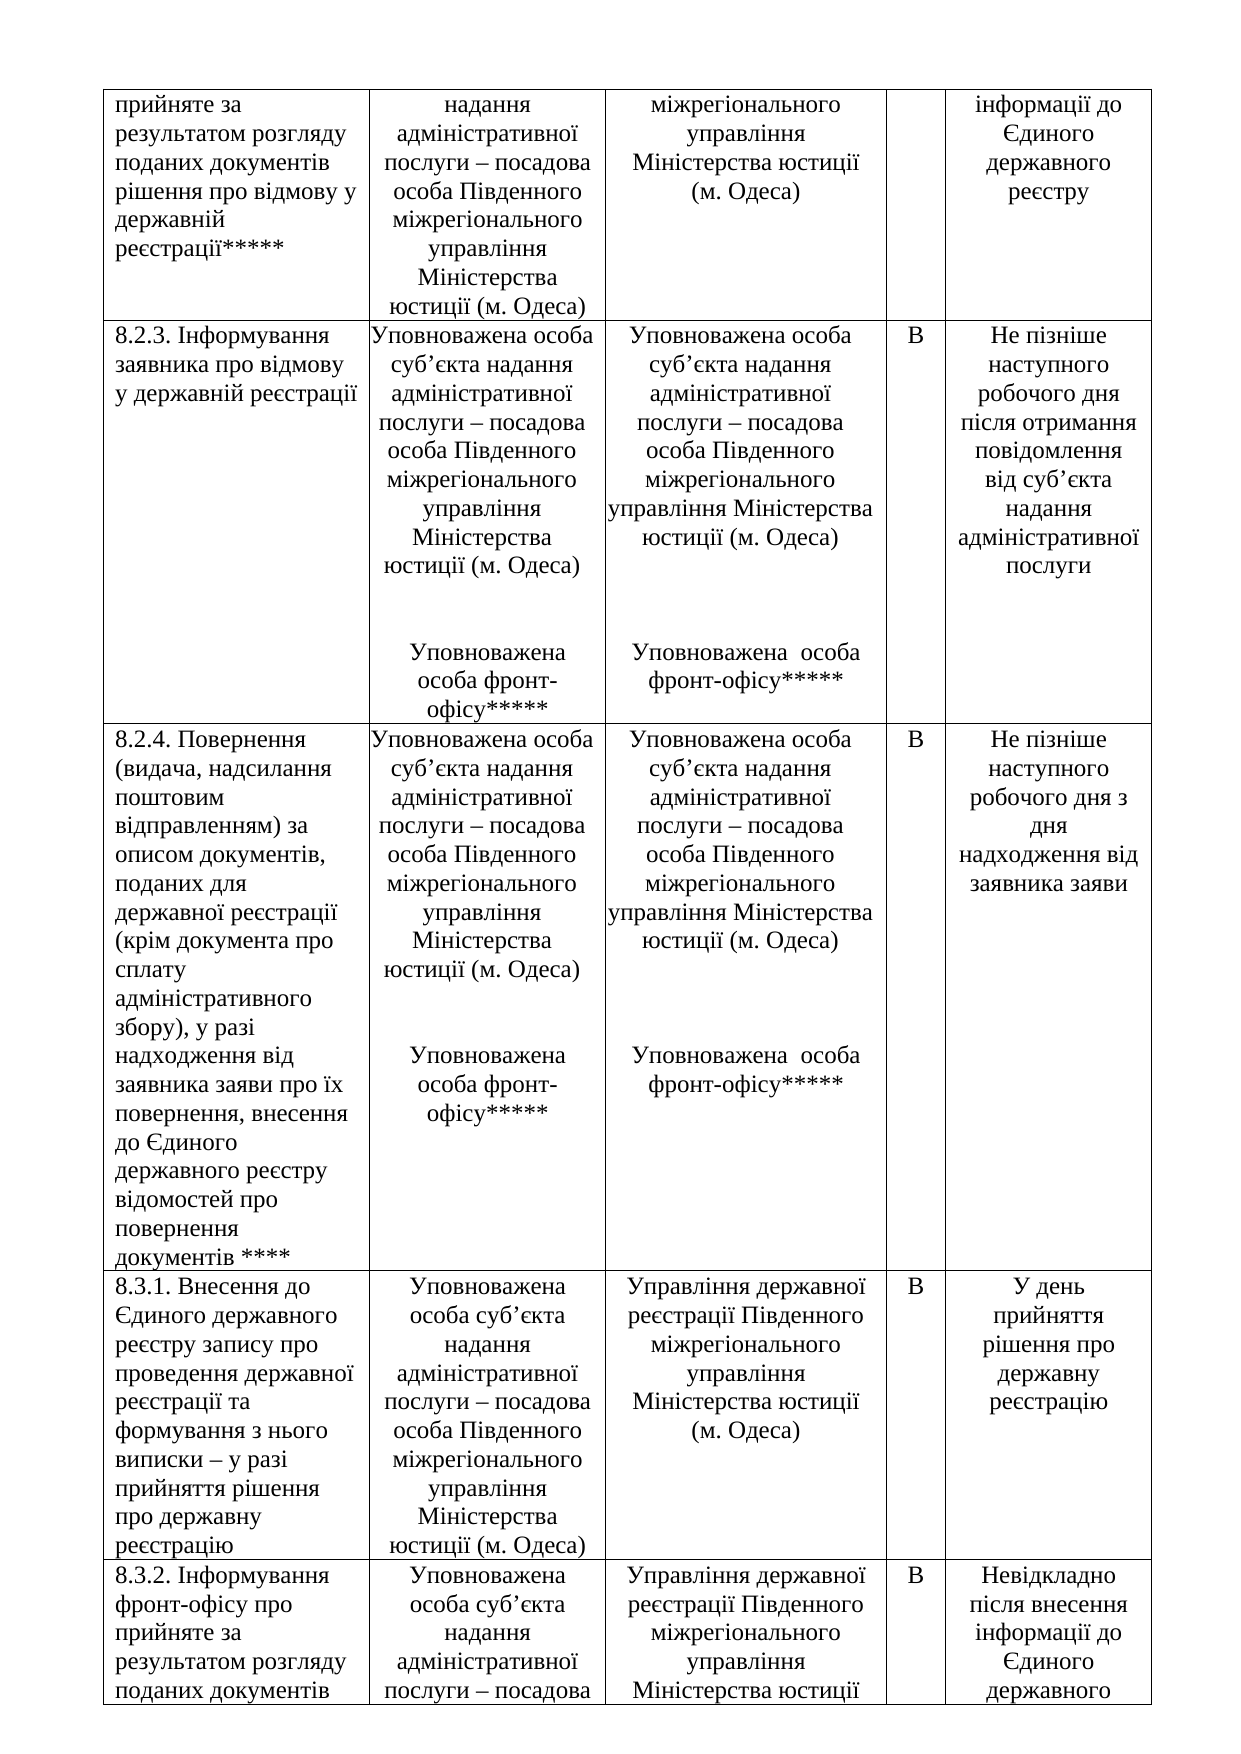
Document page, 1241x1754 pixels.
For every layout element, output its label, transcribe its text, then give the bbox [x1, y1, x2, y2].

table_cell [606, 90, 886, 319]
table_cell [104, 90, 369, 319]
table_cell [606, 1560, 886, 1704]
table_cell Уповноважена особа суб’єкта надання адміністративної послуги – посадова особа Південного міжрегіонального управління Міністерства юстиції (м. Одеса) [370, 1271, 605, 1559]
table_cell В [887, 724, 945, 1270]
table_cell Уповноважена особа суб’єкта надання адміністративної послуги – посадова особа Південного міжрегіонального управління Міністерства юстиції (м. Одеса) Уповноважена особа фронт-офісу***** [370, 321, 605, 723]
table_cell Не пізніше наступного робочого дня після отримання повідомлення від суб’єкта надання адміністративної послуги [946, 321, 1151, 723]
table_cell 8.2.4. Повернення (видача, надсилання поштовим відправленням) за описом документів, поданих для державної реєстрації (крім документа про сплату адміністративного збору), у разі надходження від заявника заяви про їх повернення, внесення до Єдиного державного реєстру відомостей про повернення документів **** [104, 724, 369, 1270]
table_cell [370, 1560, 605, 1704]
table_cell Уповноважена особа суб’єкта надання адміністративної послуги – посадова особа Південного міжрегіонального управління Міністерства юстиції (м. Одеса) Уповноважена особа фронт-офісу***** [370, 724, 605, 1270]
table_cell Уповноважена особа суб’єкта надання адміністративної послуги – посадова особа Південного міжрегіонального управління Міністерства юстиції (м. Одеса) Уповноважена особа фронт-офісу***** [606, 321, 886, 723]
table_cell У день прийняття рішення про державну реєстрацію [946, 1271, 1151, 1559]
table_cell Уповноважена особа суб’єкта надання адміністративної послуги – посадова особа Південного міжрегіонального управління Міністерства юстиції (м. Одеса) Уповноважена особа фронт-офісу***** [606, 724, 886, 1270]
table_cell 8.2.3. Інформування заявника про відмову у державній реєстрації [104, 321, 369, 723]
table_cell В [887, 321, 945, 723]
table_cell В [887, 1271, 945, 1559]
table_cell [104, 1560, 369, 1704]
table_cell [946, 90, 1151, 319]
table_cell 8.3.1. Внесення до Єдиного державного реєстру запису про проведення державної реєстрації та формування з нього виписки – у разі прийняття рішення про державну реєстрацію [104, 1271, 369, 1559]
table_cell Управління державної реєстрації Південного міжрегіонального управління Міністерства юстиції (м. Одеса) [606, 1271, 886, 1559]
table_cell В [887, 90, 945, 319]
table_cell В [887, 1560, 945, 1704]
table_cell Не пізніше наступного робочого дня з дня надходження від заявника заяви [946, 724, 1151, 1270]
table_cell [370, 90, 605, 319]
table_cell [946, 1560, 1151, 1704]
